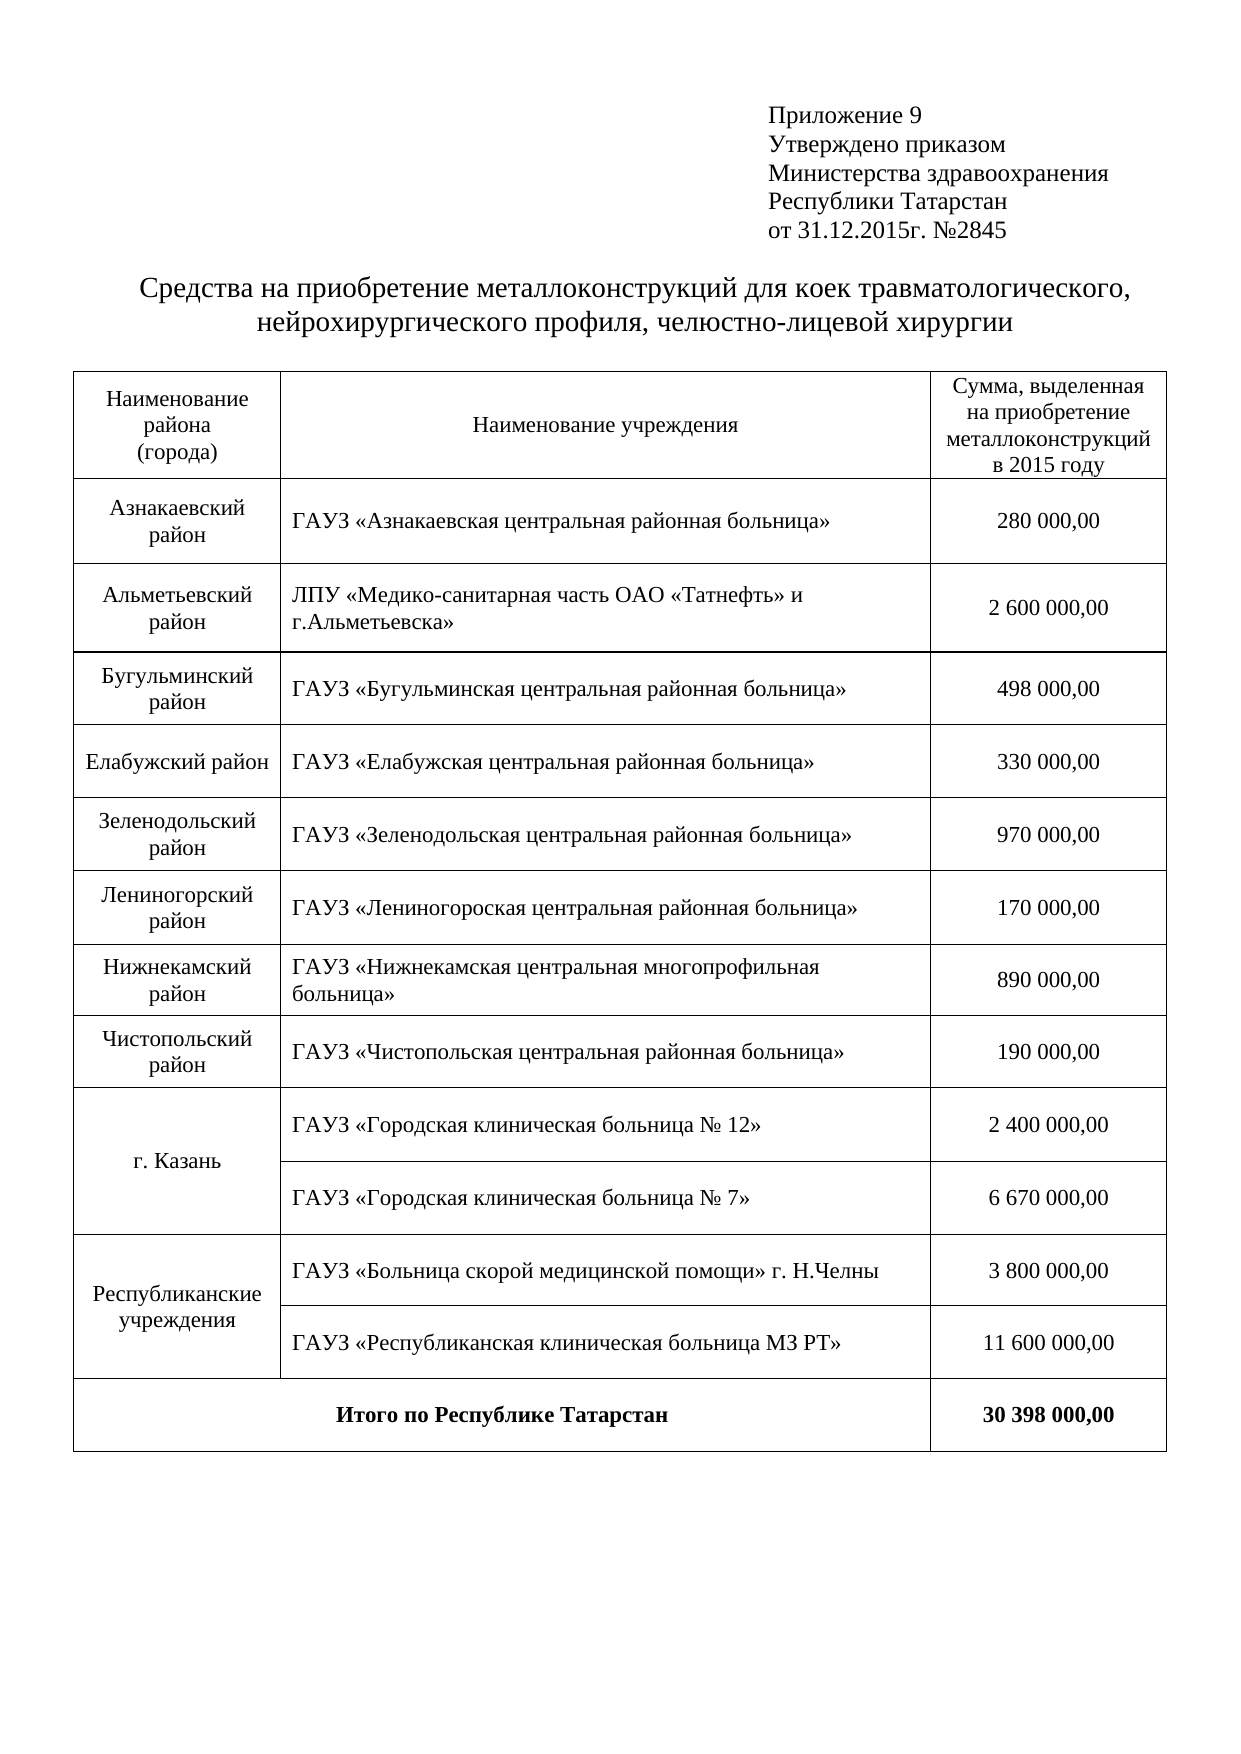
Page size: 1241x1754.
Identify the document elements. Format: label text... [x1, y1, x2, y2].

text от 31.12.2015г. №2845 [753, 215, 1181, 244]
text Министерства здравоохранения [768, 158, 1181, 186]
table_cell 330 000,00 [931, 725, 1166, 797]
table_cell ГАУЗ «Зеленодольская центральная районная больница» [281, 798, 930, 870]
table_header Наименование учреждения [281, 372, 930, 477]
table_cell г. Казань [74, 1088, 280, 1234]
table_header Наименование района (города) [74, 372, 280, 477]
table_cell 2 600 000,00 [931, 564, 1166, 651]
table_cell Альметьевский район [74, 564, 280, 651]
text Республики Татарстан [768, 186, 1181, 215]
table_cell 280 000,00 [931, 479, 1166, 563]
table_cell 890 000,00 [931, 945, 1166, 1015]
table_cell Чистопольский район [74, 1016, 280, 1087]
table_cell Лениногорский район [74, 871, 280, 943]
text Приложение 9 [694, 100, 1181, 129]
table_cell 190 000,00 [931, 1016, 1166, 1087]
table_cell Азнакаевский район [74, 479, 280, 563]
table_cell 30 398 000,00 [931, 1379, 1166, 1451]
table_cell ГАУЗ «Бугульминская центральная районная больница» [281, 653, 930, 724]
table_cell Итого по Республике Татарстан [74, 1379, 930, 1451]
table_cell ГАУЗ «Азнакаевская центральная районная больница» [281, 479, 930, 563]
table_cell 11 600 000,00 [931, 1306, 1166, 1377]
table_cell 6 670 000,00 [931, 1162, 1166, 1234]
table_cell ГАУЗ «Республиканская клиническая больница МЗ РТ» [281, 1306, 930, 1377]
table_cell 498 000,00 [931, 653, 1166, 724]
text Утверждено приказом [768, 129, 1181, 158]
table_header Сумма, выделенная на приобретение металлоконструкций в 2015 году [931, 372, 1166, 477]
table_cell ГАУЗ «Елабужская центральная районная больница» [281, 725, 930, 797]
table_cell ГАУЗ «Больница скорой медицинской помощи» г. Н.Челны [281, 1235, 930, 1305]
table_cell Нижнекамский район [74, 945, 280, 1015]
table_cell 2 400 000,00 [931, 1088, 1166, 1161]
table_cell 3 800 000,00 [931, 1235, 1166, 1305]
table_cell ГАУЗ «Лениногороская центральная районная больница» [281, 871, 930, 943]
table_cell ГАУЗ «Городская клиническая больница № 7» [281, 1162, 930, 1234]
table_cell Зеленодольский район [74, 798, 280, 870]
table_cell Республиканские учреждения [74, 1235, 280, 1377]
table_cell 970 000,00 [931, 798, 1166, 870]
table_cell ЛПУ «Медико-санитарная часть ОАО «Татнефть» и г.Альметьевска» [281, 564, 930, 651]
table_cell Бугульминский район [74, 653, 280, 724]
text Средства на приобретение металлоконструкций для коек травматологического, нейрохирургического профиля, челюстно-лицевой хирургии [89, 270, 1181, 337]
table_cell ГАУЗ «Чистопольская центральная районная больница» [281, 1016, 930, 1087]
table_cell 170 000,00 [931, 871, 1166, 943]
table_cell ГАУЗ «Нижнекамская центральная многопрофильная больница» [281, 945, 930, 1015]
table_cell Елабужский район [74, 725, 280, 797]
table_cell ГАУЗ «Городская клиническая больница № 12» [281, 1088, 930, 1161]
